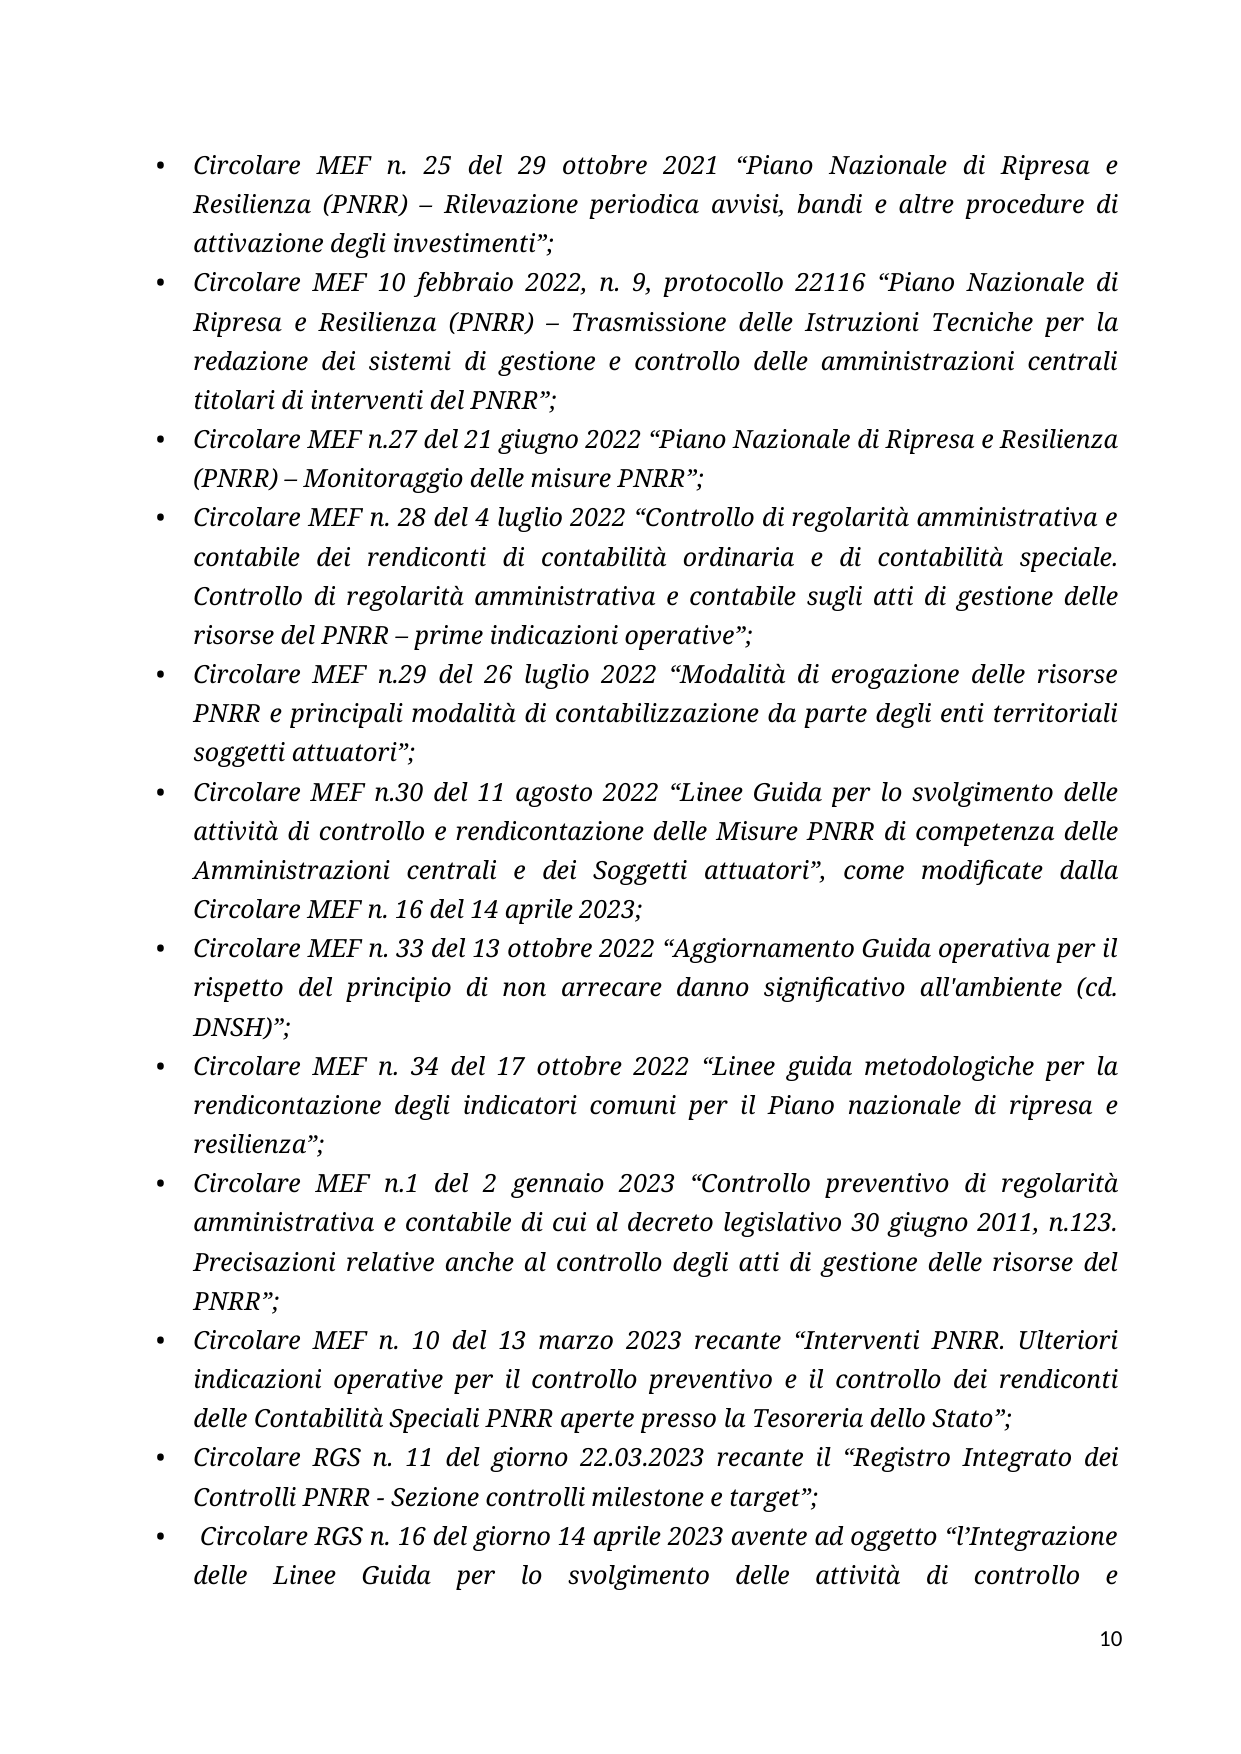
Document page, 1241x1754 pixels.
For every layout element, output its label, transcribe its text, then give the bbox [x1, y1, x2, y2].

list Circolare MEF n.30 del 11 agosto 2022 “Linee Guida per lo svolgimento delle attività di controllo e rendicontazione delle Misure PNRR di competenza delle Amministrazioni centrali e dei Soggetti attuatori”, come modificate dalla Circolare MEF n. 16 del 14 aprile 2023; [156, 774, 1122, 926]
list Circolare MEF n. 10 del 13 marzo 2023 recante “Interventi PNRR. Ulteriori indicazioni operative per il controllo preventivo e il controllo dei rendiconti delle Contabilità Speciali PNRR aperte presso la Tesoreria dello Stato”; [156, 1323, 1122, 1435]
list Circolare MEF n. 28 del 4 luglio 2022 “Controllo di regolarità amministrativa e contabile dei rendiconti di contabilità ordinaria e di contabilità speciale. Controllo di regolarità amministrativa e contabile sugli atti di gestione delle risorse del PNRR – prime indicazioni operative”; [156, 500, 1122, 652]
list Circolare MEF n. 34 del 17 ottobre 2022 “Linee guida metodologiche per la rendicontazione degli indicatori comuni per il Piano nazionale di ripresa e resilienza”; [156, 1048, 1122, 1161]
list Circolare MEF n.27 del 21 giugno 2022 “Piano Nazionale di Ripresa e Resilienza (PNRR) – Monitoraggio delle misure PNRR”; [156, 422, 1122, 495]
list Circolare RGS n. 11 del giorno 22.03.2023 recante il “Registro Integrato dei Controlli PNRR - Sezione controlli milestone e target”; [156, 1440, 1122, 1513]
list Circolare MEF n. 33 del 13 ottobre 2022 “Aggiornamento Guida operativa per il rispetto del principio di non arrecare danno significativo all'ambiente (cd. DNSH)”; [156, 931, 1122, 1043]
list Circolare MEF n. 25 del 29 ottobre 2021 “Piano Nazionale di Ripresa e Resilienza (PNRR) – Rilevazione periodica avvisi, bandi e altre procedure di attivazione degli investimenti”; [156, 148, 1122, 260]
list Circolare MEF n.1 del 2 gennaio 2023 “Controllo preventivo di regolarità amministrativa e contabile di cui al decreto legislativo 30 giugno 2011, n.123. Precisazioni relative anche al controllo degli atti di gestione delle risorse del PNRR”; [156, 1166, 1122, 1317]
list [156, 1518, 1122, 1592]
list Circolare MEF n.29 del 26 luglio 2022 “Modalità di erogazione delle risorse PNRR e principali modalità di contabilizzazione da parte degli enti territoriali soggetti attuatori”; [156, 657, 1122, 769]
